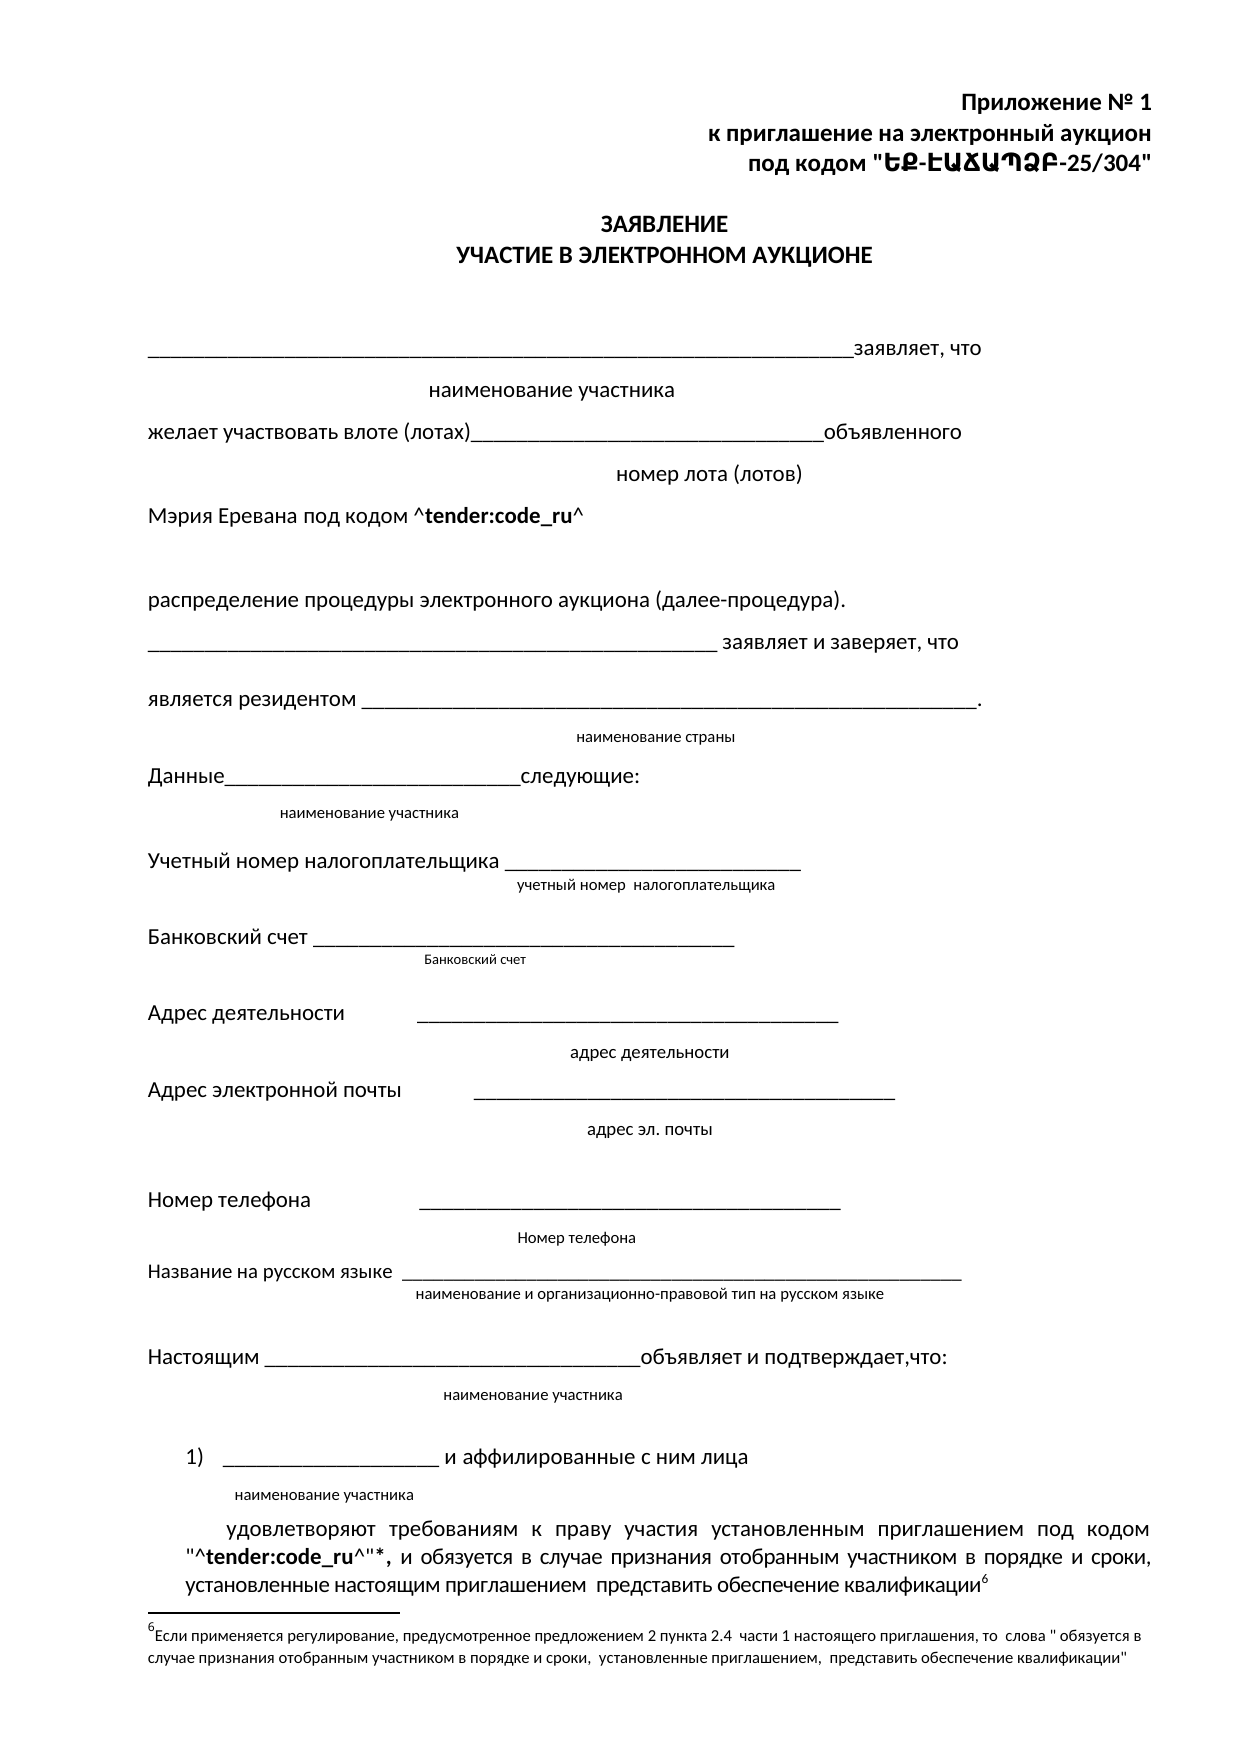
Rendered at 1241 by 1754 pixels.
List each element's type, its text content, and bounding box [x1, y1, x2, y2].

text Данные__________________________следующие: [148, 761, 1152, 789]
text адрес эл. почты [148, 1117, 1152, 1140]
text Номер телефона [517, 1227, 1152, 1248]
text наименование участника [443, 1384, 1152, 1404]
text наименование страны [576, 727, 1152, 747]
list ___________________ и аффилированные с ним лица [185, 1442, 1152, 1470]
text Мэрия Еревана под кодом ^tender:code_ru^ [148, 501, 1152, 529]
text желает участвовать влоте (лотах)_______________________________объявленного [148, 417, 1152, 445]
text Банковский счет _____________________________________ [148, 922, 1152, 950]
text __________________________________________________ заявляет и заверяет, что [148, 627, 1152, 655]
text ______________________________________________________________заявляет, что [148, 333, 1152, 361]
text под кодом "ԵՔ-ԷԱՃԱՊՁԲ-25/304" [177, 147, 1152, 178]
text ЗАЯВЛЕНИЕ [177, 208, 1152, 239]
text к приглашение на электронный аукцион [177, 117, 1152, 147]
text Название на русском языке ______________________________________________________ [148, 1258, 1152, 1283]
text Адрес электронной почты _____________________________________ [148, 1075, 1152, 1103]
text наименование участника [428, 375, 1152, 403]
text наименование и организационно-правовой тип на русском языке [148, 1283, 1152, 1304]
text номер лота (лотов) [606, 459, 1152, 487]
text наименование участника [148, 1484, 1152, 1504]
text Приложение № 1 [148, 86, 1152, 117]
text наименование участника [148, 803, 1152, 823]
text Номер телефона _____________________________________ [148, 1186, 1152, 1213]
text УЧАСТИЕ В ЭЛЕКТРОННОМ АУКЦИОНЕ [177, 239, 1152, 269]
text Банковский счет [148, 950, 1152, 968]
text удовлетворяют требованиям к праву участия установленным приглашением под кодом "^tender:code_ru^"*, и обязуется в случае признания отобранным участником в порядке и сроки, установленные настоящим приглашением представить обеспечение квалификации [185, 1514, 1152, 1598]
text Адрес деятельности _____________________________________ [148, 998, 1152, 1026]
text распределение процедуры электронного аукциона (далее-процедура). [148, 585, 1152, 613]
text адрес деятельности [148, 1040, 1152, 1063]
text учетный номер налогоплательщика [148, 874, 1152, 894]
text Настоящим _________________________________объявляет и подтверждает,что: [148, 1342, 1152, 1370]
text Учетный номер налогоплательщика __________________________ [148, 846, 1152, 874]
text является резидентом ______________________________________________________. [148, 684, 1152, 713]
